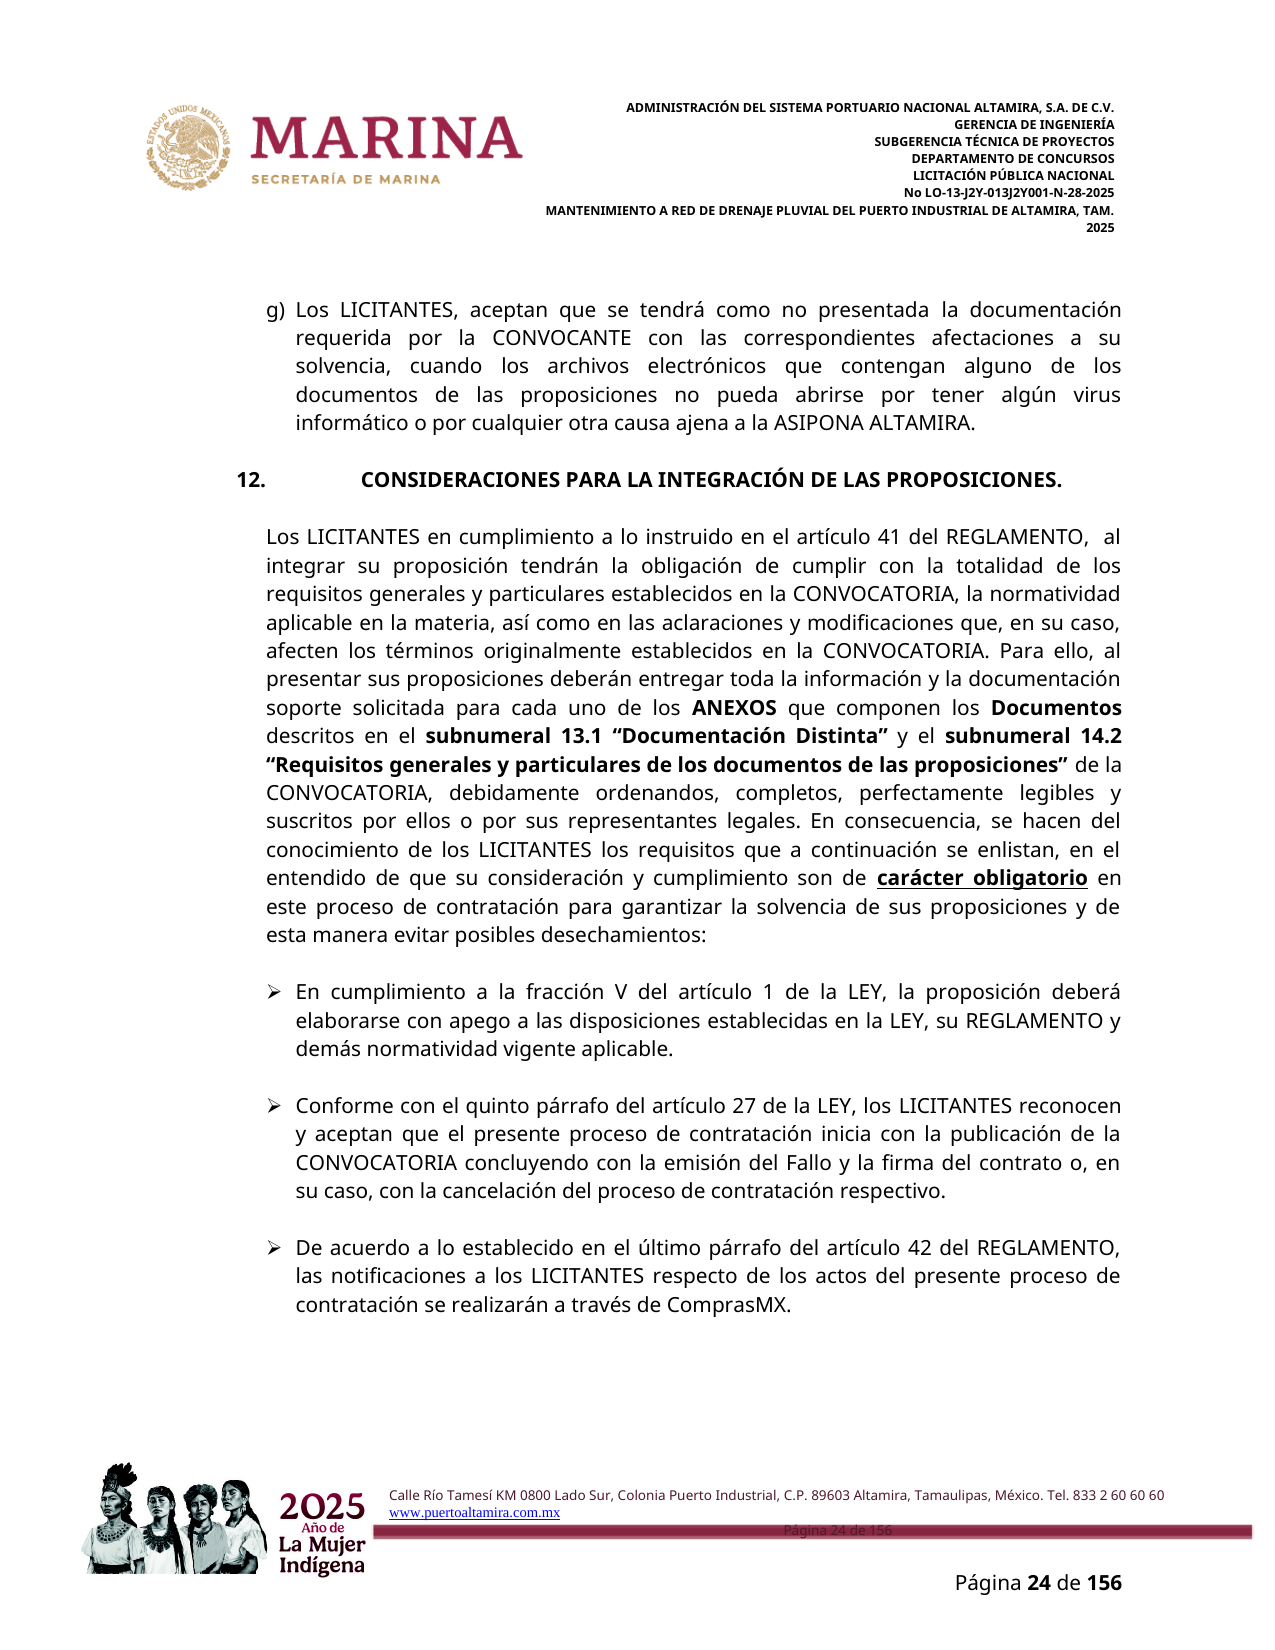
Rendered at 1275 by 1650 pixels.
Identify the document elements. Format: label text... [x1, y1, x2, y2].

list En cumplimiento a la fracción V del artículo 1 de la LEY, la proposición deberá elaborarse con apego a las disposiciones establecidas en la LEY, su REGLAMENTO y demás normatividad vigente aplicable. [266, 977, 1122, 1063]
list De acuerdo a lo establecido en el último párrafo del artículo 42 del REGLAMENTO, las notificaciones a los LICITANTES respecto de los actos del presente proceso de contratación se realizarán a través de ComprasMX. [266, 1233, 1122, 1318]
picture [146, 101, 543, 191]
list Los LICITANTES, aceptan que se tendrá como no presentada la documentación requerida por la CONVOCANTE con las correspondientes afectaciones a su solvencia, cuando los archivos electrónicos que contengan alguno de los documentos de las proposiciones no pueda abrirse por tener algún virus informático o por cualquier otra causa ajena a la ASIPONA ALTAMIRA. [266, 295, 1122, 437]
list Conforme con el quinto párrafo del artículo 27 de la LEY, los LICITANTES reconocen y aceptan que el presente proceso de contratación inicia con la publicación de la CONVOCATORIA concluyendo con la emisión del Fallo y la firma del contrato o, en su caso, con la cancelación del proceso de contratación respectivo. [266, 1091, 1122, 1205]
list CONSIDERACIONES PARA LA INTEGRACIÓN DE LAS PROPOSICIONES. [236, 465, 1122, 494]
text Los LICITANTES en cumplimiento a lo instruido en el artículo 41 del REGLAMENTO, al integrar su proposición tendrán la obligación de cumplir con la totalidad de los requisitos generales y particulares establecidos en la CONVOCATORIA, la normatividad aplicable en la materia, así como en las aclaraciones y modificaciones que, en su caso, afecten los términos originalmente establecidos en la CONVOCATORIA. Para ello, al presentar sus proposiciones deberán entregar toda la información y la documentación soporte solicitada para cada uno de los ANEXOS que componen los Documentos descritos en el subnumeral 13.1 “Documentación Distinta” y el subnumeral 14.2 “Requisitos generales y particulares de los documentos de las proposiciones” de la CONVOCATORIA, debidamente ordenandos, completos, perfectamente legibles y suscritos por ellos o por sus representantes legales. En consecuencia, se hacen del conocimiento de los LICITANTES los requisitos que a continuación se enlistan, en el entendido de que su consideración y cumplimiento son de carácter obligatorio en este proceso de contratación para garantizar la solvencia de sus proposiciones y de esta manera evitar posibles desechamientos: [266, 522, 1122, 949]
picture [11, 1456, 1256, 1586]
